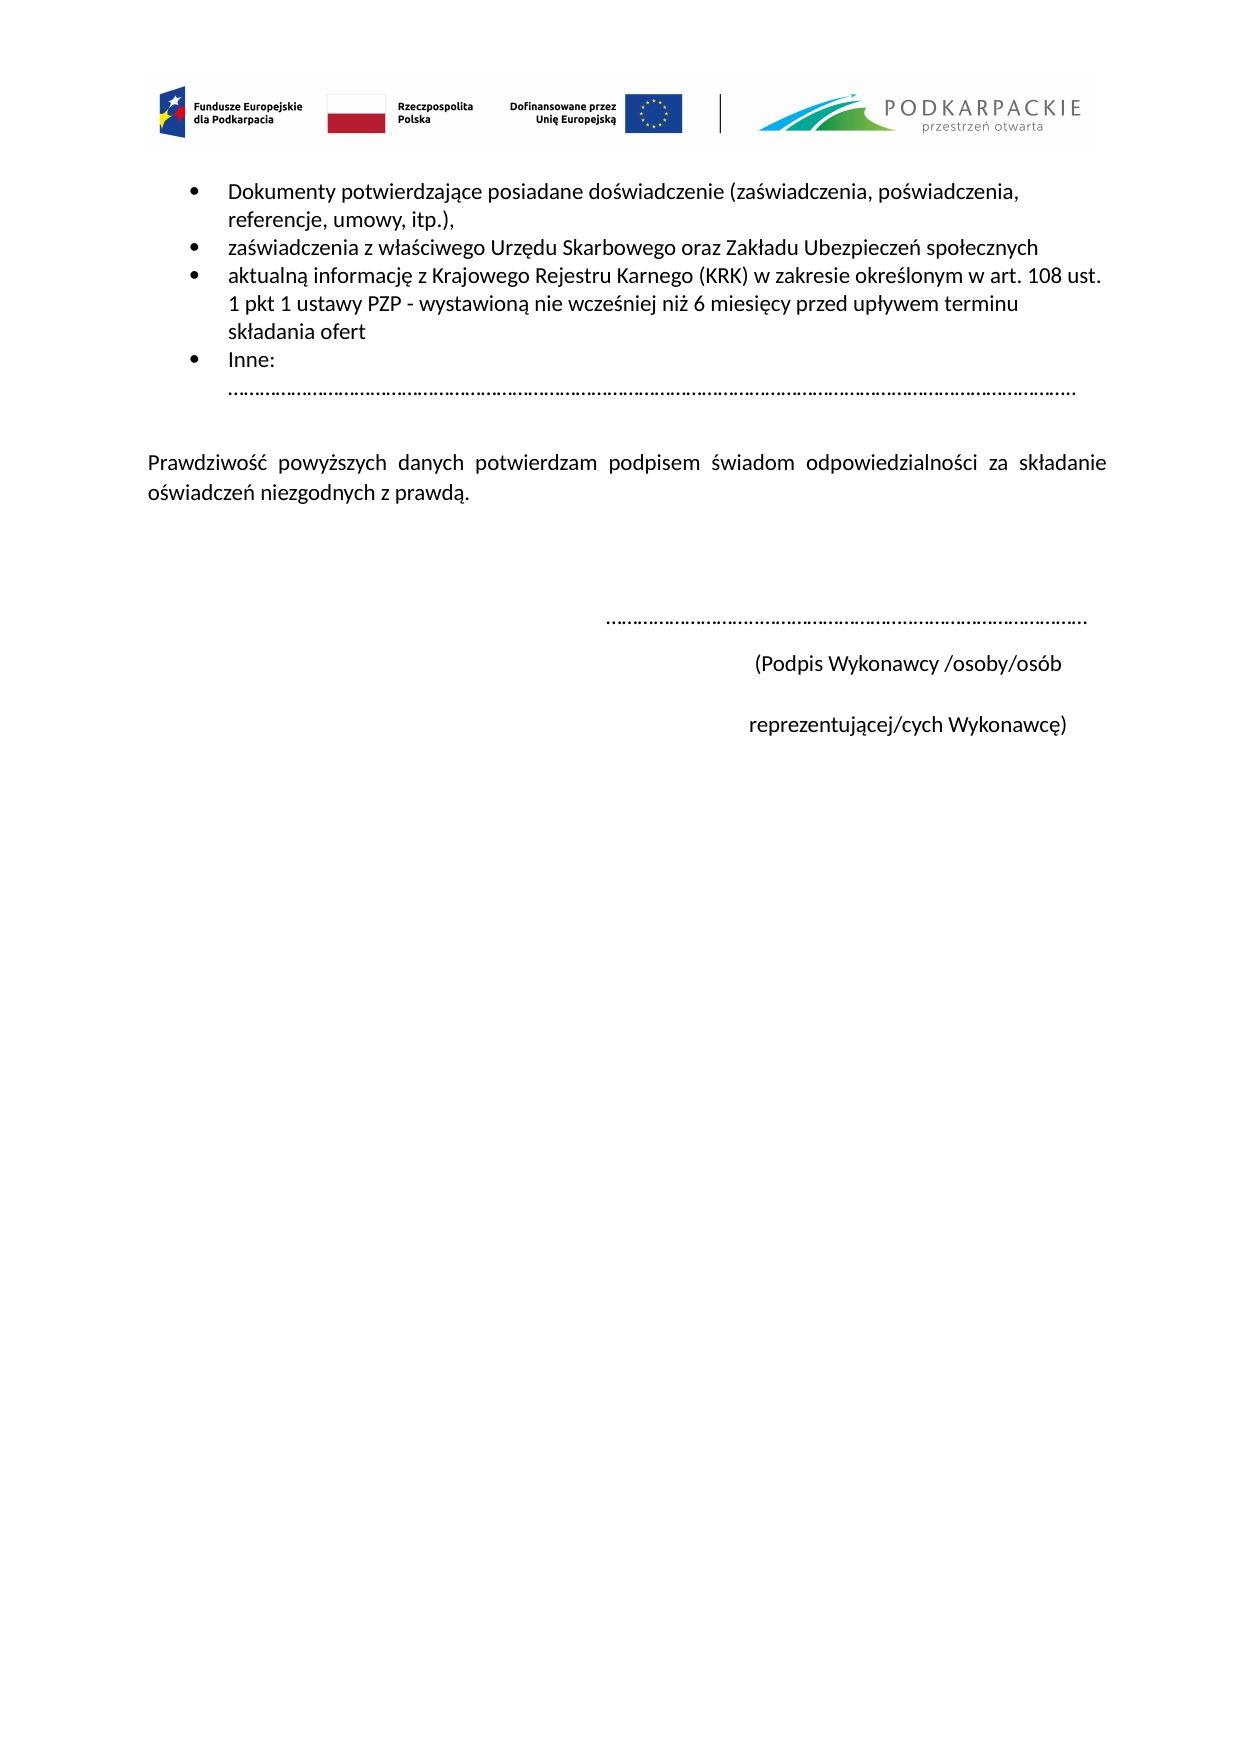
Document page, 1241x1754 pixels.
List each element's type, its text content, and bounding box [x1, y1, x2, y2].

text ………………………..………………………..…………………………… [148, 572, 1108, 631]
picture [147, 73, 1093, 151]
text (Podpis Wykonawcy /osoby/osób reprezentującej/cych Wykonawcę) [709, 649, 1107, 738]
text Prawdziwość powyższych danych potwierdzam podpisem świadom odpowiedzialności za składanie oświadczeń niezgodnych z prawdą. [148, 448, 1108, 507]
list Inne: …………………………………………………………………………………………………………………………………………….. [190, 345, 1107, 401]
list Dokumenty potwierdzające posiadane doświadczenie (zaświadczenia, poświadczenia, referencje, umowy, itp.), [190, 177, 1107, 233]
list zaświadczenia z właściwego Urzędu Skarbowego oraz Zakładu Ubezpieczeń społecznych [190, 233, 1107, 261]
list aktualną informację z Krajowego Rejestru Karnego (KRK) w zakresie określonym w art. 108 ust. 1 pkt 1 ustawy PZP - wystawioną nie wcześniej niż 6 miesięcy przed upływem terminu składania ofert [190, 261, 1107, 345]
